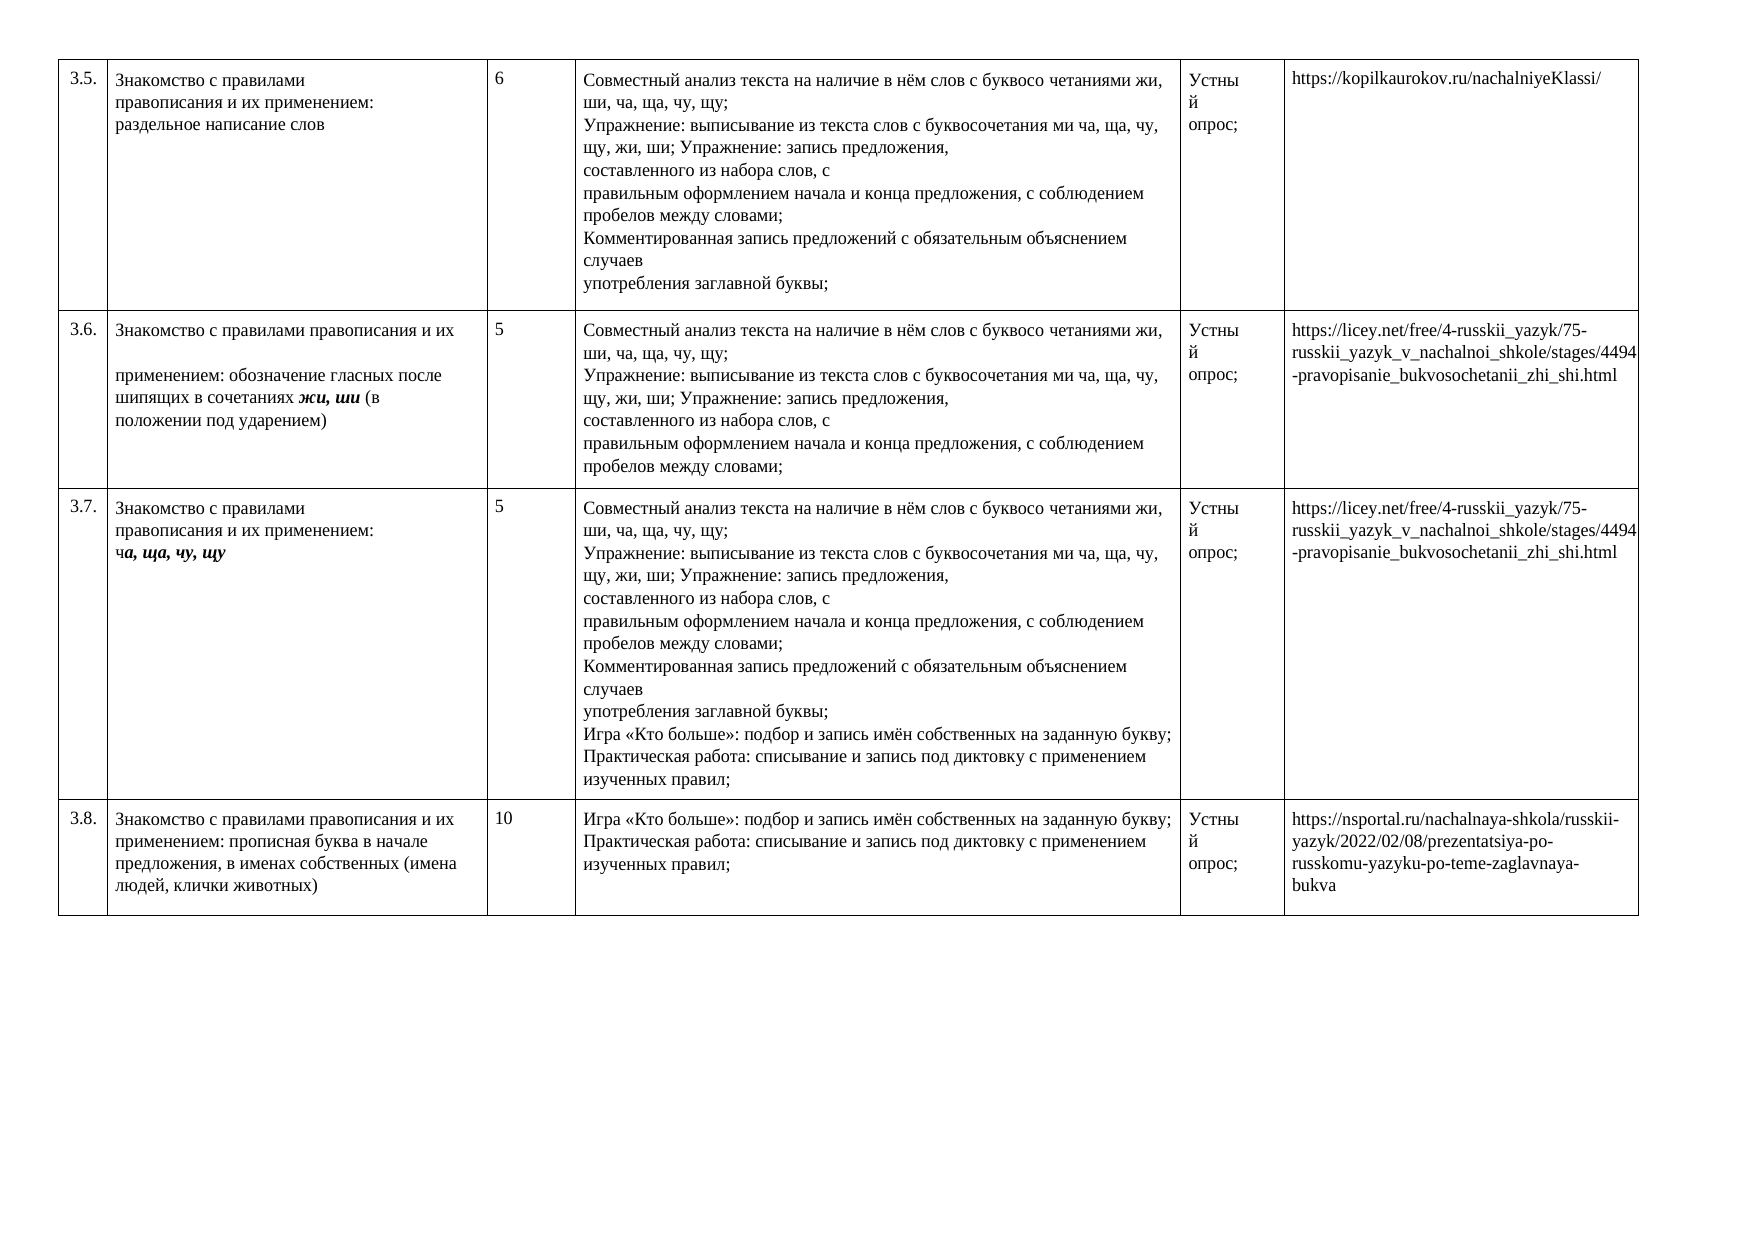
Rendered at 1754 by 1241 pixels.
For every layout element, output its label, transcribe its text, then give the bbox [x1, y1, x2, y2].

table_cell Устный опрос; [1181, 311, 1284, 487]
table_header 6 [488, 60, 575, 310]
table_cell https://licey.net/free/4-russkii_yazyk/75- russkii_yazyk_v_nachalnoi_shkole/stages/4494-pravopisanie_bukvosochetanii_zhi_shi.html [1285, 311, 1638, 487]
table_cell 3.7. [59, 489, 107, 799]
table_cell Игра «Кто больше»: подбор и запись имён собственных на заданную букву; Практическая работа: списывание и запись под диктовку с применением изученных правил; [576, 800, 1180, 915]
table_cell 5 [488, 489, 575, 799]
table_cell https://nsportal.ru/nachalnaya-shkola/russkii-yazyk/2022/02/08/prezentatsiya-po-russkomu-yazyku-po-teme-zaglavnaya-bukva [1285, 800, 1638, 915]
table_header Устный опрос; [1181, 60, 1284, 310]
table_header https://kopilkaurokov.ru/nachalniyeKlassi/ [1285, 60, 1638, 310]
table_header 3.5. [59, 60, 107, 310]
table_cell Устный опрос; [1181, 489, 1284, 799]
table_cell 10 [488, 800, 575, 915]
table_cell Устный опрос; [1181, 800, 1284, 915]
table_cell 3.6. [59, 311, 107, 487]
table_cell 3.8. [59, 800, 107, 915]
table_header Знакомство с правилами правописания и их применением: раздельное написание слов [108, 60, 487, 310]
table_cell Совместный анализ текста на наличие в нём слов с буквосо​ четаниями жи, ши, ча, ща, чу, щу; Упражнение: выписывание из текста слов с буквосочетания​ ми ча, ща, чу, щу, жи, ши; Упражнение: запись предложения, составленного из набора слов, с правильным оформлением начала и конца предложе​ния, с соблюдением пробелов между словами; Комментированная запись предложений с обязательным объяснением случаев употребления заглавной буквы; Игра «Кто больше»: подбор и запись имён собственных на заданную букву; Практическая работа: списывание и запись под диктовку с применением изученных правил; [576, 489, 1180, 799]
table_cell Знакомство с правилами правописания и их применением: ча, ща, чу, щу [108, 489, 487, 799]
table_cell https://licey.net/free/4-russkii_yazyk/75- russkii_yazyk_v_nachalnoi_shkole/stages/4494-pravopisanie_bukvosochetanii_zhi_shi.html [1285, 489, 1638, 799]
table_cell 5 [488, 311, 575, 487]
table_cell Знакомство с правилами правописания и их применением: прописная буква в начале предложения, в именах собственных (имена людей, клички животных) [108, 800, 487, 915]
table_cell Знакомство с правилами правописания и их применением: обозначение гласных после шипящих в сочетаниях жи, ши (в положении под ударением) [108, 311, 487, 487]
table_cell Совместный анализ текста на наличие в нём слов с буквосо​ четаниями жи, ши, ча, ща, чу, щу; Упражнение: выписывание из текста слов с буквосочетания​ ми ча, ща, чу, щу, жи, ши; Упражнение: запись предложения, составленного из набора слов, с правильным оформлением начала и конца предложе​ния, с соблюдением пробелов между словами; [576, 311, 1180, 487]
table_header Совместный анализ текста на наличие в нём слов с буквосо​ четаниями жи, ши, ча, ща, чу, щу; Упражнение: выписывание из текста слов с буквосочетания​ ми ча, ща, чу, щу, жи, ши; Упражнение: запись предложения, составленного из набора слов, с правильным оформлением начала и конца предложе​ния, с соблюдением пробелов между словами; Комментированная запись предложений с обязательным объяснением случаев употребления заглавной буквы; [576, 60, 1180, 310]
